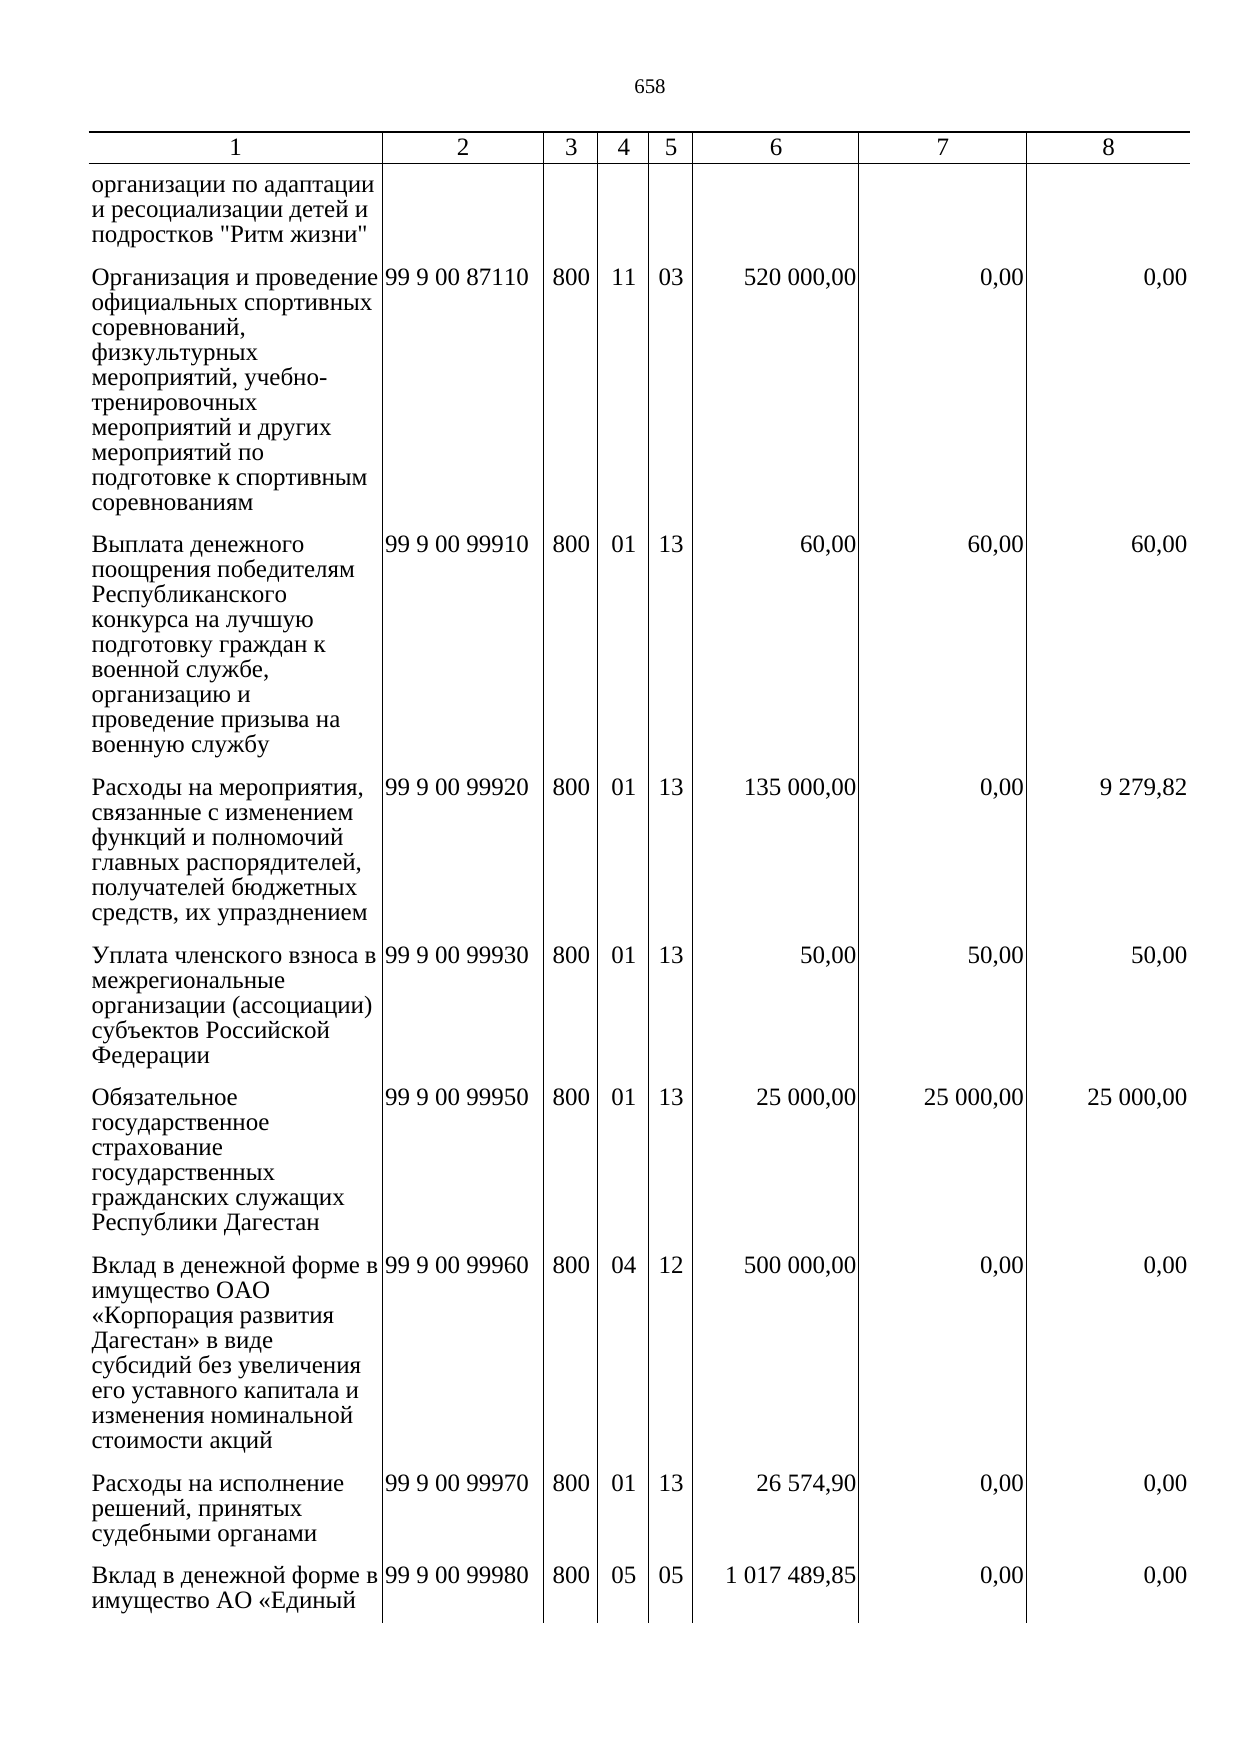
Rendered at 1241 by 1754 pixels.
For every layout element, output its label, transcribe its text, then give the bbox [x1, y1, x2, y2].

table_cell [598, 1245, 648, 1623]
table_header 2 [383, 133, 543, 163]
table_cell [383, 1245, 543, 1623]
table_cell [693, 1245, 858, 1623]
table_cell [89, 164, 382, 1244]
table_header 6 [693, 133, 858, 163]
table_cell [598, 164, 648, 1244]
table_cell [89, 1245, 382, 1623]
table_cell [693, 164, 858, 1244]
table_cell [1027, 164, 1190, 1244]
table_header 4 [598, 133, 648, 163]
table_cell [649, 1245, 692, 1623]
table_header 3 [544, 133, 597, 163]
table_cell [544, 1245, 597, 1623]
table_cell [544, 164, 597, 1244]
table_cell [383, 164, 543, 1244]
table_header 7 [859, 133, 1026, 163]
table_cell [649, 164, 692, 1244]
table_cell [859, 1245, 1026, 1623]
table_header 1 [89, 133, 382, 163]
table_header 5 [649, 133, 692, 163]
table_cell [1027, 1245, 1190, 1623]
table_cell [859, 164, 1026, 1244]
table_header 8 [1027, 133, 1190, 163]
